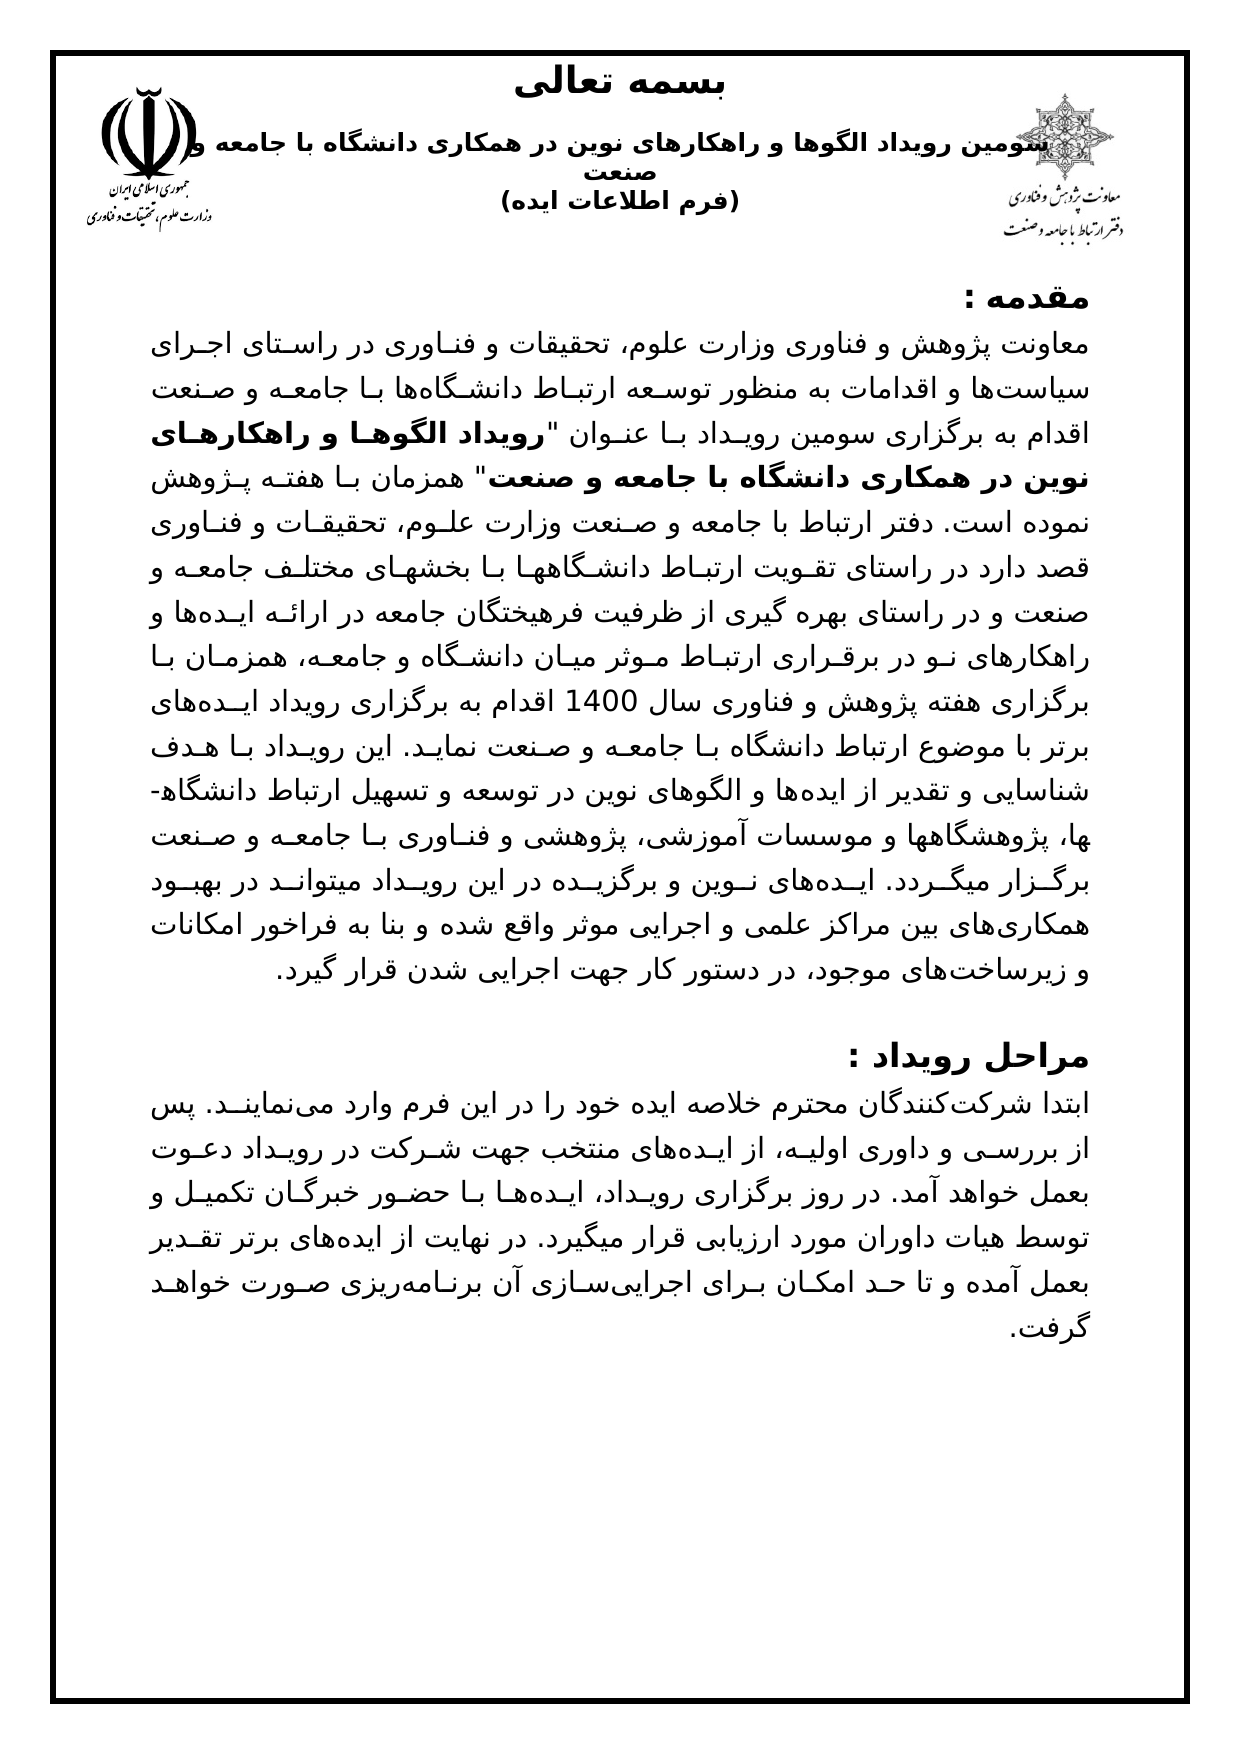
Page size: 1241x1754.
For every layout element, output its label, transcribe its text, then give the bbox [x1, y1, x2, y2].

picture [991, 90, 1141, 256]
text ابتدا شرکت‌کنندگان محترم خلاصه ایده خود را در این فرم وارد می‌نمایند. پس از بررسی و داوری اولیه، از ایده‌‌های منتخب جهت شرکت در رویداد دعوت بعمل خواهد آمد. در روز برگزاری رویداد، ایده‌ها با حضور خبرگان تکمیل و توسط هیات داوران مورد ارزیابی قرار میگیرد. در نهایت از ایده‌های برتر تقدیر بعمل آمده و تا حد امکان برای اجرایی‌سازی آن برنامه‌ریزی صورت خواهد گرفت. [150, 1076, 1090, 1344]
text مراحل رویداد : [150, 986, 1090, 1076]
text معاونت پژوهش و فناوری وزارت علوم، تحقیقات و فناوری در راستای اجرای سیاست‌ها و اقدامات به منظور توسعه ارتباط دانشگاه‌ها با جامعه و صنعت اقدام به برگزاری سومین رویداد با عنوان "رویداد الگوها و راهکارهای نوین در همکاری دانشگاه با جامعه و صنعت" همزمان با هفته پژوهش نموده است. دفتر ارتباط با جامعه و صنعت وزارت علوم، تحقیقات و فناوری قصد دارد در راستای تقویت ارتباط دانشگاهها با بخشهای مختلف جامعه و صنعت و در راستای بهره گیری از ظرفیت فرهیختگان جامعه در ارائه ایده‌ها و راهکارهای نو در برقراری ارتباط موثر میان دانشگاه و جامعه، همزمان با برگزاری هفته پژوهش و فناوری سال 1400 اقدام به برگزاری رویداد ایده‌های برتر با موضوع ارتباط دانشگاه با جامعه و صنعت نماید. این رویداد با هدف شناسایی و تقدیر از ایده‌ها و الگوهای نوین در توسعه و تسهیل ارتباط دانشگاهها، پژوهشگاهها و موسسات آموزشی، پژوهشی و فناوری با جامعه و صنعت برگزار میگردد. ایده‌های نوین و برگزیده در این رویداد میتواند در بهبود همکاری‌های بین مراکز علمی و اجرایی موثر واقع شده و بنا به فراخور امکانات و زیرساخت‌های موجود، در دستور کار جهت اجرایی شدن قرار گیرد. [150, 316, 1090, 986]
text مقدمه : [150, 271, 1090, 316]
picture [56, 83, 247, 242]
